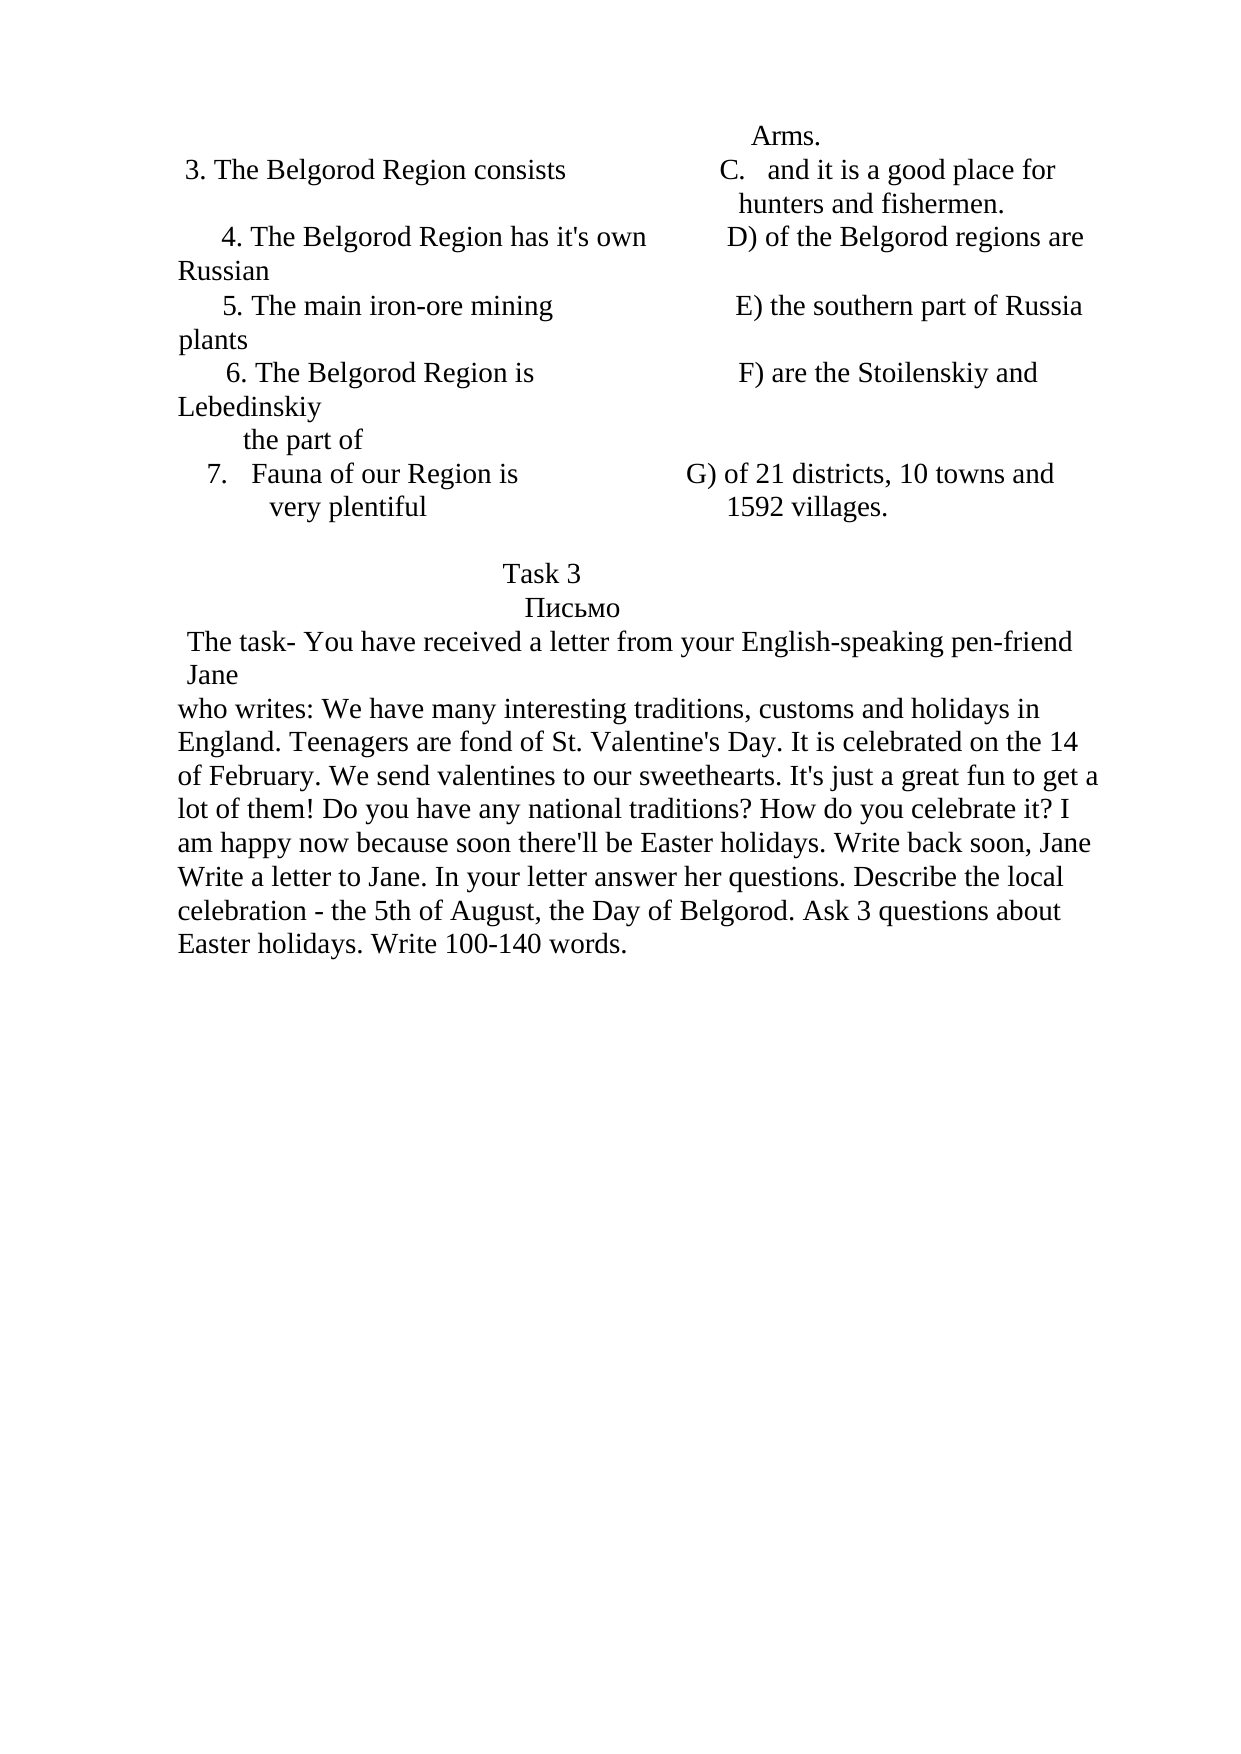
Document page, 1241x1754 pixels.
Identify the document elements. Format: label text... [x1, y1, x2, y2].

text 7. Fauna of our Region is G) of 21 districts, 10 towns and [177, 456, 1108, 489]
text Task 3 [269, 557, 1108, 590]
text 4. The Belgorod Region has it's own D) of the Belgorod regions are Russian [177, 219, 1108, 286]
text hunters and fishermen. [213, 186, 1108, 219]
text very plentiful 1592 villages. [269, 489, 1108, 523]
text Письмо [269, 590, 1108, 624]
text The task- You have received a letter from your English-speaking pen-friend Jane [187, 624, 1108, 691]
text who writes: We have many interesting traditions, customs and holidays in England. Teenagers are fond of St. Valentine's Day. It is celebrated on the 14 of February. We send valentines to our sweethearts. It's just a great fun to get a lot of them! Do you have any national traditions? How do you celebrate it? I am happy now because soon there'll be Easter holidays. Write back soon, Jane [177, 691, 1108, 858]
text the part of [177, 422, 1108, 456]
text Arms. [214, 118, 1108, 152]
text 5. The main iron-ore mining E) the southern part of Russia plants [178, 288, 1108, 355]
text 3. The Belgorod Region consists C. and it is a good place for [177, 152, 1108, 186]
text Write a letter to Jane. In your letter answer her questions. Describe the local celebration - the 5th of August, the Day of Belgorod. Ask 3 questions about Easter holidays. Write 100-140 words. [177, 859, 1108, 960]
text 6. The Belgorod Region is F) are the Stoilenskiy and Lebedinskiy [177, 355, 1108, 422]
